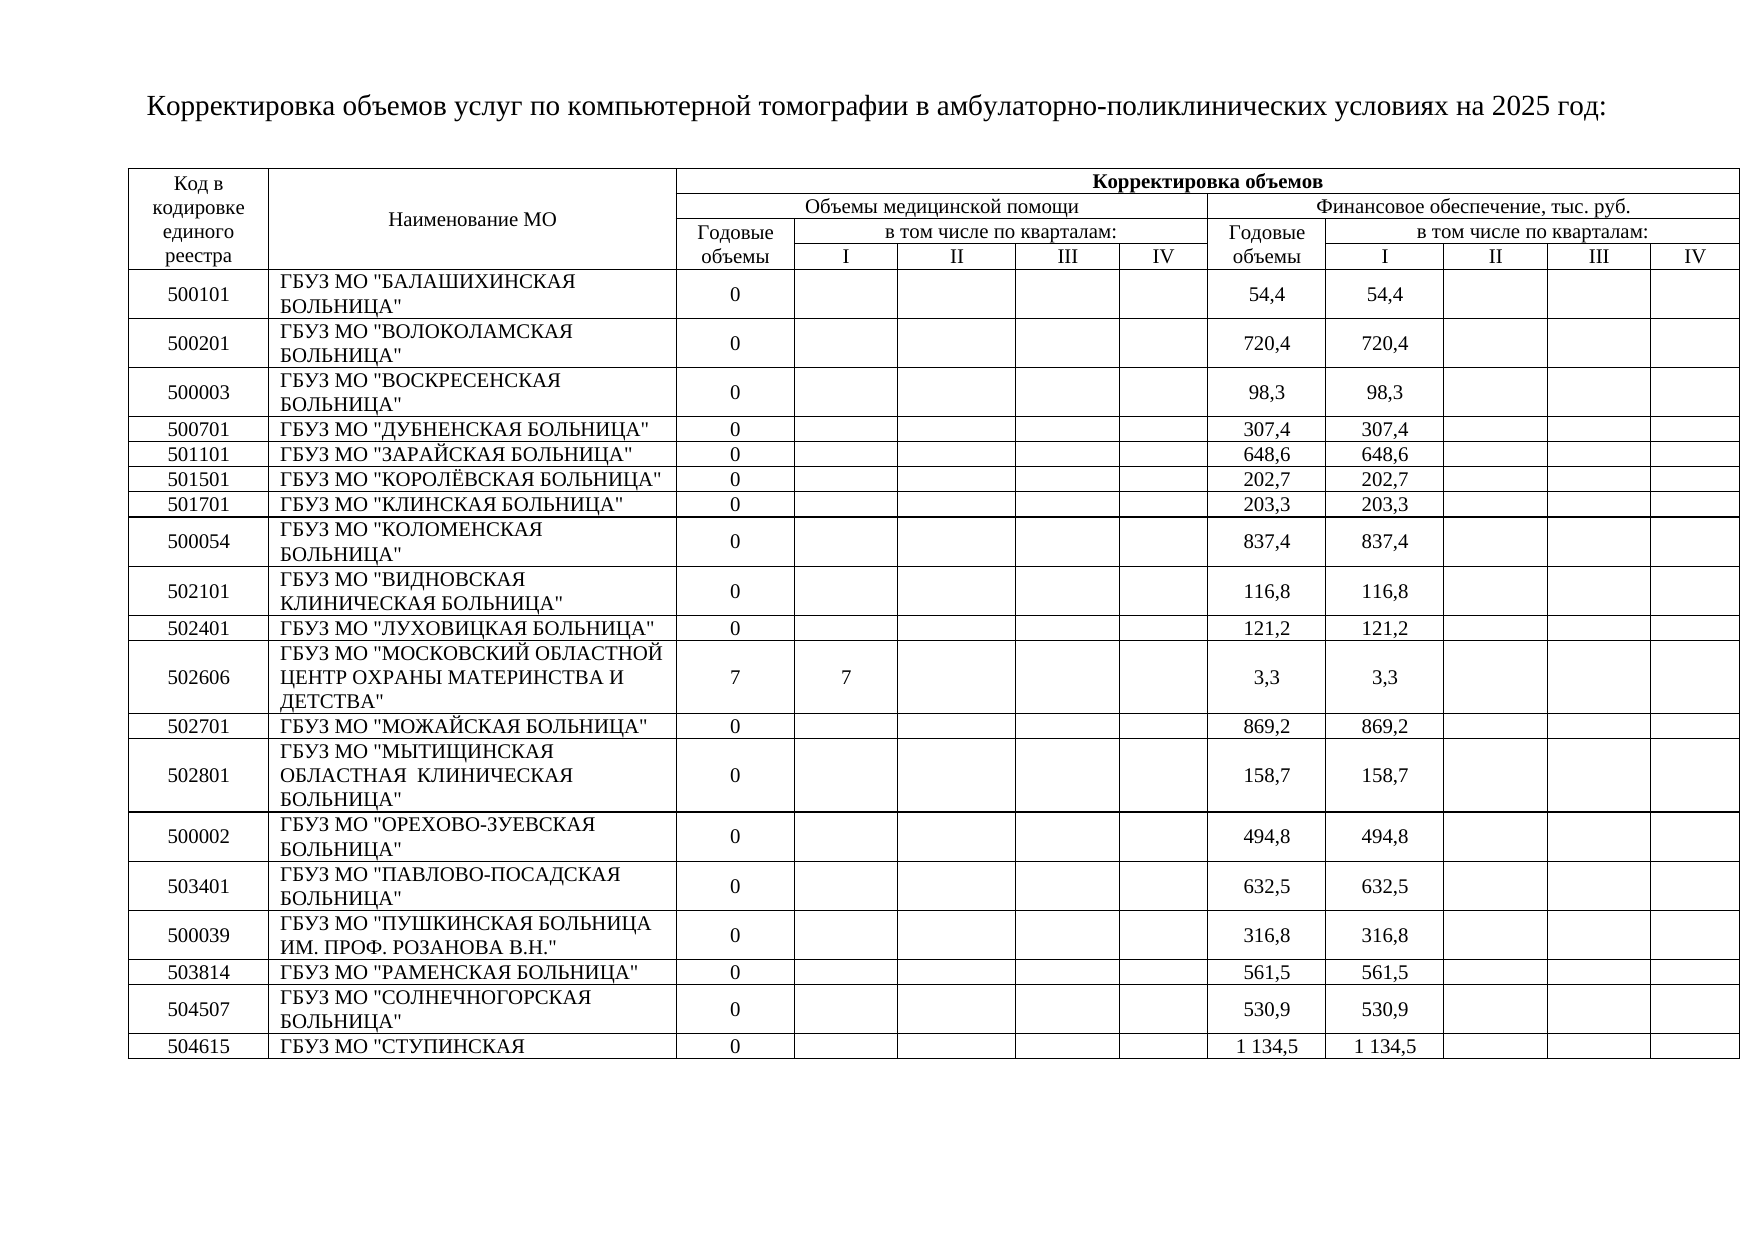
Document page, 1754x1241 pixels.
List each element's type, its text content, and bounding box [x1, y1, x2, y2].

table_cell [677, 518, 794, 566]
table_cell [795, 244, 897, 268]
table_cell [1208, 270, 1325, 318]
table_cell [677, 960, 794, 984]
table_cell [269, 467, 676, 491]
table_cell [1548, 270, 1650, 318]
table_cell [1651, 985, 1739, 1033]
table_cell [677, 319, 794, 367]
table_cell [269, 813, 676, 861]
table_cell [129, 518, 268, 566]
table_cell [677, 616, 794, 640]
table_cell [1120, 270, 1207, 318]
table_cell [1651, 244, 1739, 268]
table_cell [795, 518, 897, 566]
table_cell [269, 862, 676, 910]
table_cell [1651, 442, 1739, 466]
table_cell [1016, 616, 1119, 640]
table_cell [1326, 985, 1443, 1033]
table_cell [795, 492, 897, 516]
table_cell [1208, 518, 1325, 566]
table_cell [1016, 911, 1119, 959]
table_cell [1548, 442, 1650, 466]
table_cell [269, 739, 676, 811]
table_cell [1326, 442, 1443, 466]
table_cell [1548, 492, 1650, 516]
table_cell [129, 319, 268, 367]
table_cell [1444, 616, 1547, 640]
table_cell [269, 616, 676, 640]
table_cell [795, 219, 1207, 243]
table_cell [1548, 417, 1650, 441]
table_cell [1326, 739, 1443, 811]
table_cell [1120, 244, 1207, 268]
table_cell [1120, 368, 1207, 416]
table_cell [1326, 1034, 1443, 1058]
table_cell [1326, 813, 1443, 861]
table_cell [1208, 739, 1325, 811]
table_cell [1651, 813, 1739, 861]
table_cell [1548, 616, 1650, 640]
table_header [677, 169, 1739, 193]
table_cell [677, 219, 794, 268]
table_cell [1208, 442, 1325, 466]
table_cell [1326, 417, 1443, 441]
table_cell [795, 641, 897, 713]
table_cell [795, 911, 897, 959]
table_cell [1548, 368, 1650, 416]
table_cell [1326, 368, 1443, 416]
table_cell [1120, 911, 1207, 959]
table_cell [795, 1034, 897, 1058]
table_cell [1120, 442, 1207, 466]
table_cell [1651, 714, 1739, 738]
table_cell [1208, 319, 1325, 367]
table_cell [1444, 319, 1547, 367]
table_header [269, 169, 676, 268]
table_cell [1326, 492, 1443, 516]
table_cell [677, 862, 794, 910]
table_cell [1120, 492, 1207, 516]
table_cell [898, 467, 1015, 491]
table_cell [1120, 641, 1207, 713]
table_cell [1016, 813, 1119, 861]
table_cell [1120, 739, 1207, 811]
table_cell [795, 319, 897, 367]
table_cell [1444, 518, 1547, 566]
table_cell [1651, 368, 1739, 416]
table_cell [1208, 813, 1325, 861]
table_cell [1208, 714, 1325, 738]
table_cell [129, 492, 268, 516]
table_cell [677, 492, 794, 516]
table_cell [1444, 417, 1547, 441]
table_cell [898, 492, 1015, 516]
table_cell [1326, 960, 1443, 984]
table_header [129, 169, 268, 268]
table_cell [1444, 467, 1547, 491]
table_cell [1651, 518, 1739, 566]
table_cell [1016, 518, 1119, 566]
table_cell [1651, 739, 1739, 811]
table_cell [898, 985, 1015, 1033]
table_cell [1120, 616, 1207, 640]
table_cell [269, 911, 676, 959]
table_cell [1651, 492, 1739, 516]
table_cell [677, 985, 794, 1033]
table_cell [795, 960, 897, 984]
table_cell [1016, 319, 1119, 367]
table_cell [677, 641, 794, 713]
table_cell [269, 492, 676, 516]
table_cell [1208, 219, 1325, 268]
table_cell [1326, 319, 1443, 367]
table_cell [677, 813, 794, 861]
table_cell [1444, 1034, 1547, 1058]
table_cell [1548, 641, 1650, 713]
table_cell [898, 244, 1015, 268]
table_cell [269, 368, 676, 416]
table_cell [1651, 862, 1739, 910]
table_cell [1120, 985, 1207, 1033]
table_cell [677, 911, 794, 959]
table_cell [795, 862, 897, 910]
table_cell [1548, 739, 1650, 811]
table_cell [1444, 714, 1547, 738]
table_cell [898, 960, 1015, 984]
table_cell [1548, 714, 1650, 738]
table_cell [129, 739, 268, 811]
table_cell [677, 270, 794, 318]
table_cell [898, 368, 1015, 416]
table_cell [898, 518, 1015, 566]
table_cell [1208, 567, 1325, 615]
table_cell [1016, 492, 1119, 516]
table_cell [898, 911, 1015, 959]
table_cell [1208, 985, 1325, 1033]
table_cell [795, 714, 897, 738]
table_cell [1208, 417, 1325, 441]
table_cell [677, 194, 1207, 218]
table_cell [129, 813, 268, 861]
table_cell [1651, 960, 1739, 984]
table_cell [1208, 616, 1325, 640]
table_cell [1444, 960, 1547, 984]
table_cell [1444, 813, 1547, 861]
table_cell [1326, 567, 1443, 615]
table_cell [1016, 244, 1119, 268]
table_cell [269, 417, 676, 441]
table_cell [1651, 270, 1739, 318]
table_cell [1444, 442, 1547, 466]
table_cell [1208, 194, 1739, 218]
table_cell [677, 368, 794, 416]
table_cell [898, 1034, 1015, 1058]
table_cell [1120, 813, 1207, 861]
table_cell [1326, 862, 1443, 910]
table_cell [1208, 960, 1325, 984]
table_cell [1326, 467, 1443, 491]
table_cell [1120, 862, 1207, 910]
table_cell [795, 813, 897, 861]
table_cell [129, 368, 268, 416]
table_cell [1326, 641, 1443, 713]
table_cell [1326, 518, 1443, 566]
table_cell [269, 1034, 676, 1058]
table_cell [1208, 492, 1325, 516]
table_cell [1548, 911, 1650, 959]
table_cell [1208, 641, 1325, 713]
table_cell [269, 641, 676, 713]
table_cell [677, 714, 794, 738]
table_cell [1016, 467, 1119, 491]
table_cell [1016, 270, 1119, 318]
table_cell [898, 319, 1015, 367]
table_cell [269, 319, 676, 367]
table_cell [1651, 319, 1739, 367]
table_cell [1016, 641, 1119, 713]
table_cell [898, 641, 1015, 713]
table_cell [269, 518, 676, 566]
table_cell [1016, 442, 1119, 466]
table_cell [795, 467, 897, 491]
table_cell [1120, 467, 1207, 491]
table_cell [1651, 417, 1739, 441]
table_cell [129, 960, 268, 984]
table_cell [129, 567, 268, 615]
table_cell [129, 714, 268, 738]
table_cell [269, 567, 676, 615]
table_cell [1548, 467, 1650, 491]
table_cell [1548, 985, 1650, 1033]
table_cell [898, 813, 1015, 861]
text Корректировка объемов услуг по компьютерной томографии в амбулаторно-поликлинических условиях на 2025 год: [118, 88, 1636, 122]
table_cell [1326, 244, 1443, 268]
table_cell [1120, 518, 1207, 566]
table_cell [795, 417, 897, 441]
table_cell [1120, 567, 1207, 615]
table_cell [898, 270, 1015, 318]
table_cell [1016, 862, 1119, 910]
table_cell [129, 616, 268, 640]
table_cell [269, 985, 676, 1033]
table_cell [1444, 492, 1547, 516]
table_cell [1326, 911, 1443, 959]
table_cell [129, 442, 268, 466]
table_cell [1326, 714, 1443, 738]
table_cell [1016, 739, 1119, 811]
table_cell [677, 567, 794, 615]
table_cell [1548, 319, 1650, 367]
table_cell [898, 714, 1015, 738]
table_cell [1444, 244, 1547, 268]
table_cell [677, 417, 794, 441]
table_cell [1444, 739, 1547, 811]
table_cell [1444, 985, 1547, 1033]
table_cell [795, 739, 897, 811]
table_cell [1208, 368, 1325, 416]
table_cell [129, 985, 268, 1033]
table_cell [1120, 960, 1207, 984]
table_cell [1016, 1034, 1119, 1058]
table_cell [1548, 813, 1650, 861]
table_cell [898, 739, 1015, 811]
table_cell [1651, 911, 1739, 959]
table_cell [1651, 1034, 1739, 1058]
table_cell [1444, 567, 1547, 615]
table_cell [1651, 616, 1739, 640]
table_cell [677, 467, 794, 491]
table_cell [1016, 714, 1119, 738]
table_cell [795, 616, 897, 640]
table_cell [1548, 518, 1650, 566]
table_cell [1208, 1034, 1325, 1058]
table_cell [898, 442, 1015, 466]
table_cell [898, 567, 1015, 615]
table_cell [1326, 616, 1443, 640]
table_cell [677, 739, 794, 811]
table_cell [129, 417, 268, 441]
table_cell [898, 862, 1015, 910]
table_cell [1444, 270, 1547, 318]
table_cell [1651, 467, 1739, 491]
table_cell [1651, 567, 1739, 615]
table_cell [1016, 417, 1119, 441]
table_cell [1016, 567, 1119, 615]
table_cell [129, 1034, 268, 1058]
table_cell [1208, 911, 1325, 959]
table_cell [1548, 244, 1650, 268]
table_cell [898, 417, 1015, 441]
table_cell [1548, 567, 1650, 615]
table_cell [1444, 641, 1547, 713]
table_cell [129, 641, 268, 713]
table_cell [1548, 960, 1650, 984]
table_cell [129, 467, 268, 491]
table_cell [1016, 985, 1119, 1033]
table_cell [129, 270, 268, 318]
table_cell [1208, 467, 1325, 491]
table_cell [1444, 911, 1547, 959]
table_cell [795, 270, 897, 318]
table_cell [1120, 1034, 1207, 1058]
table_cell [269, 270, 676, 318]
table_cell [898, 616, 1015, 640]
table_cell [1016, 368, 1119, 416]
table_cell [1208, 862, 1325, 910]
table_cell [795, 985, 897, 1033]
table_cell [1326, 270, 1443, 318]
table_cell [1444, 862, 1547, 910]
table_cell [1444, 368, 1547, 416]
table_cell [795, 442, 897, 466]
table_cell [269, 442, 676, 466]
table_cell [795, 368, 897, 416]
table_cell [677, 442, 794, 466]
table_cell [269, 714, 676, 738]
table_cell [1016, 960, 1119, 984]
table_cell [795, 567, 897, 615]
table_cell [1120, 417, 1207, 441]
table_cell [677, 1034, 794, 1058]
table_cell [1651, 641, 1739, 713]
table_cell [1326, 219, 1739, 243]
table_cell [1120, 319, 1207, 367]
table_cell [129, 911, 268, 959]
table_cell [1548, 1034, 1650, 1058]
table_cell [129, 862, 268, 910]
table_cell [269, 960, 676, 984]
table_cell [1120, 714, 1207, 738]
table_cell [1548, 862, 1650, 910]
